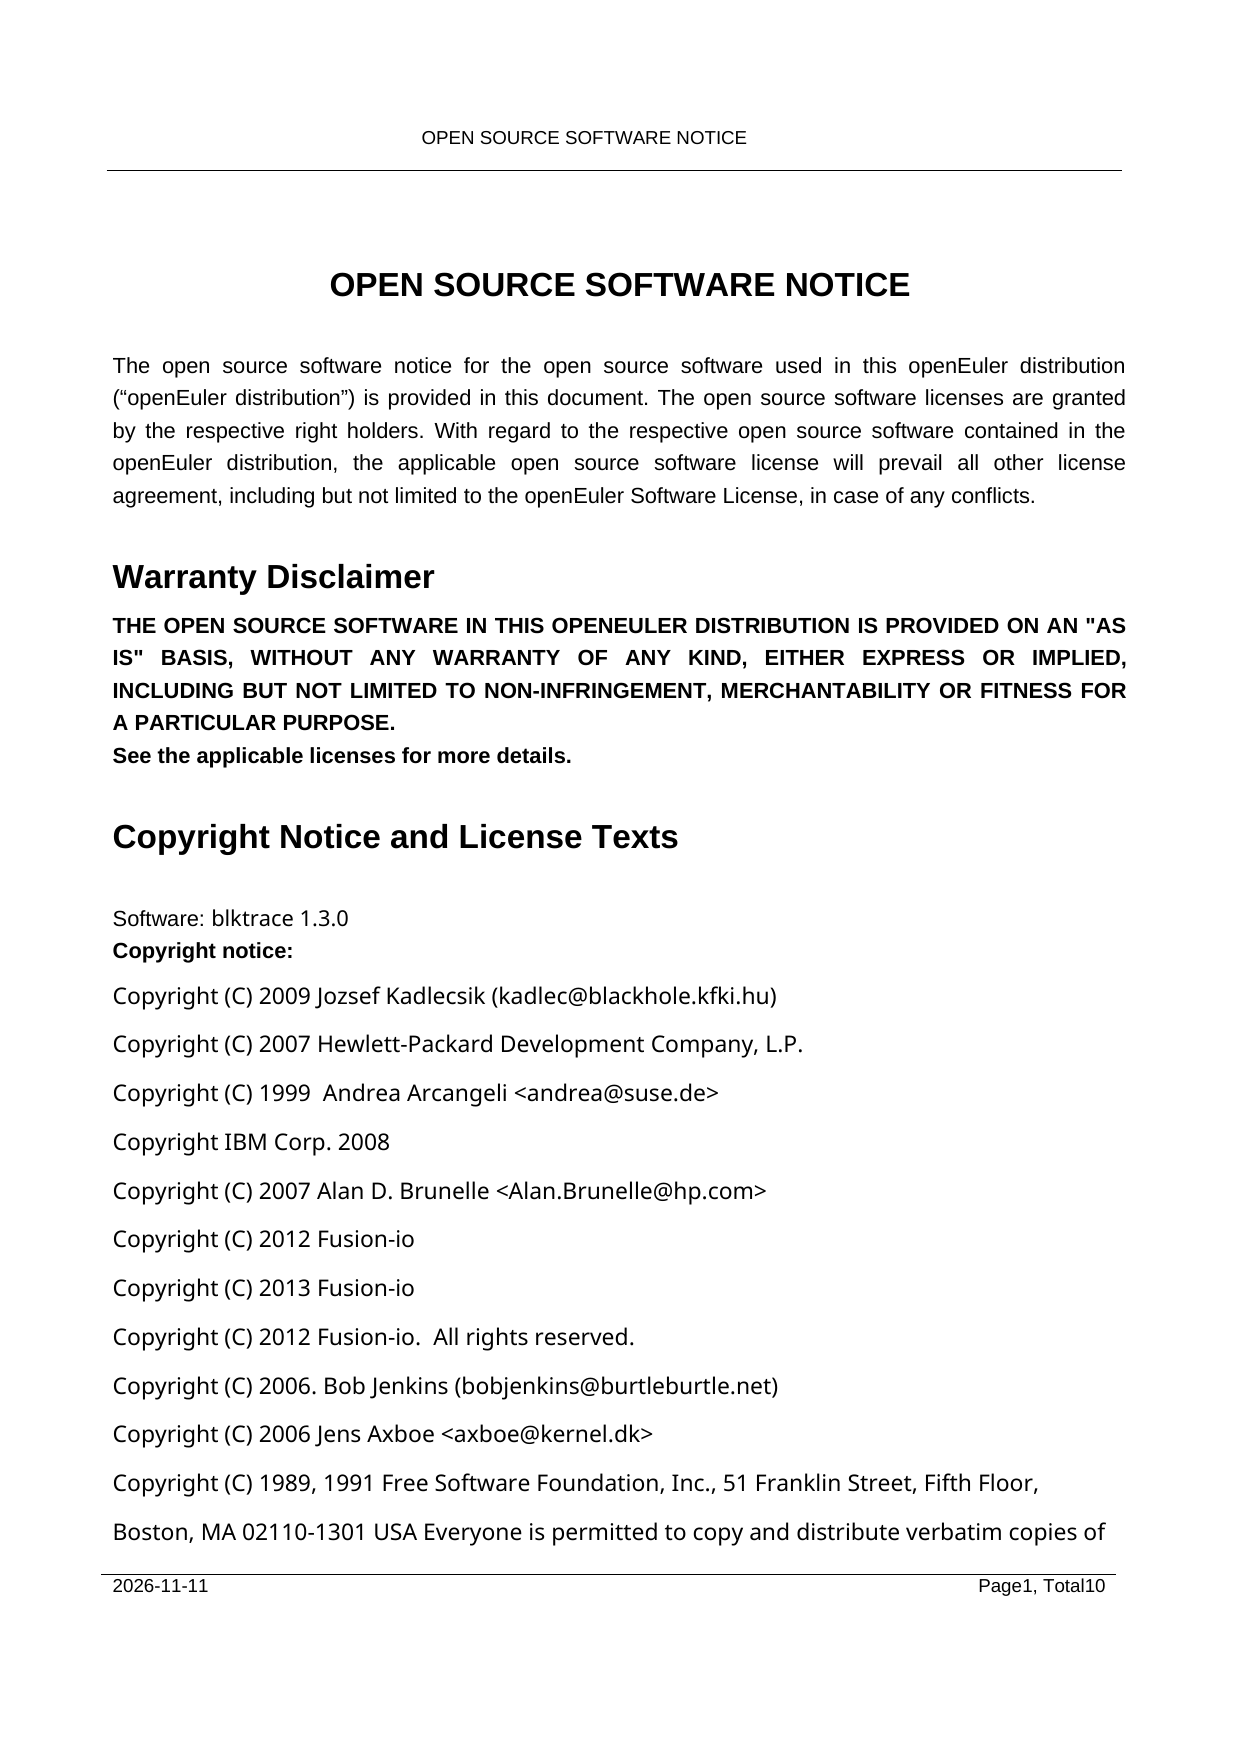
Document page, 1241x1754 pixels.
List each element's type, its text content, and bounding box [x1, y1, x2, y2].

text Software: blktrace 1.3.0 [112, 901, 1128, 934]
text OPEN SOURCE SOFTWARE NOTICE [112, 251, 1128, 316]
text THE OPEN SOURCE SOFTWARE IN THIS OPENEULER DISTRIBUTION IS PROVIDED ON AN "AS IS" BASIS, WITHOUT ANY WARRANTY OF ANY KIND, EITHER EXPRESS OR IMPLIED, INCLUDING BUT NOT LIMITED TO NON-INFRINGEMENT, MERCHANTABILITY OR FITNESS FOR A PARTICULAR PURPOSE. See the applicable licenses for more details. [112, 609, 1128, 771]
text The open source software notice for the open source software used in this openEuler distribution (“openEuler distribution”) is provided in this document. The open source software licenses are granted by the respective right holders. With regard to the respective open source software contained in the openEuler distribution, the applicable open source software license will prevail all other license agreement, including but not limited to the openEuler Software License, in case of any conflicts. [112, 349, 1128, 511]
text Warranty Disclaimer [112, 544, 1128, 609]
text Copyright Notice and License Texts [112, 804, 1128, 869]
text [112, 979, 1128, 1548]
text Copyright notice: [112, 934, 1128, 966]
